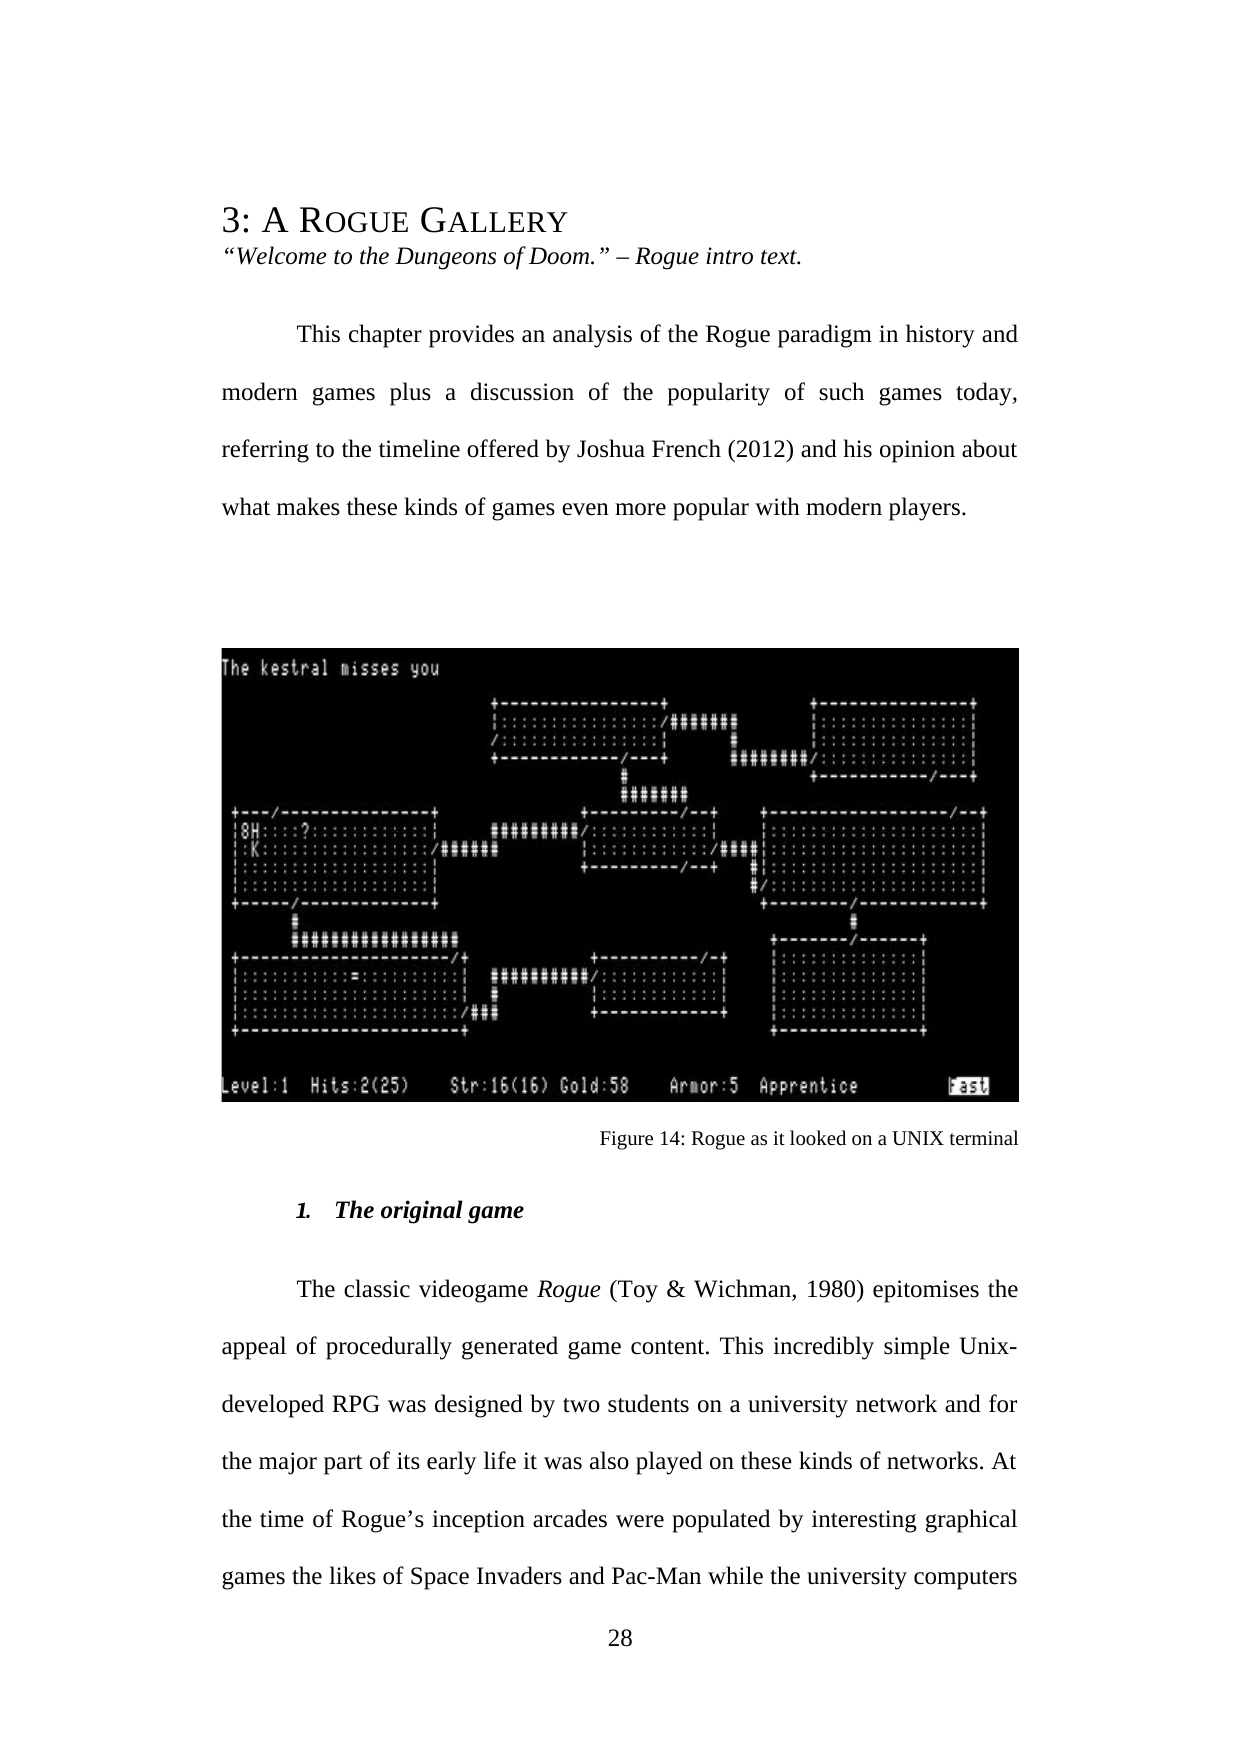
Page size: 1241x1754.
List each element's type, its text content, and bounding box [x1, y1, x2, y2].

text This chapter provides an analysis of the Rogue paradigm in history and modern games plus a discussion of the popularity of such games today, referring to the timeline offered by Joshua French (2012) and his opinion about what makes these kinds of games even more popular with modern players. [221, 319, 1019, 520]
list The original game [296, 1195, 1019, 1224]
picture [221, 648, 1019, 1102]
subtitle 3: A Rogue Gallery [221, 198, 1019, 241]
text “Welcome to the Dungeons of Doom.” – Rogue intro text. [221, 241, 1019, 269]
text Figure 14: Rogue as it looked on a UNIX terminal [221, 1102, 1019, 1150]
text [221, 1274, 1019, 1590]
